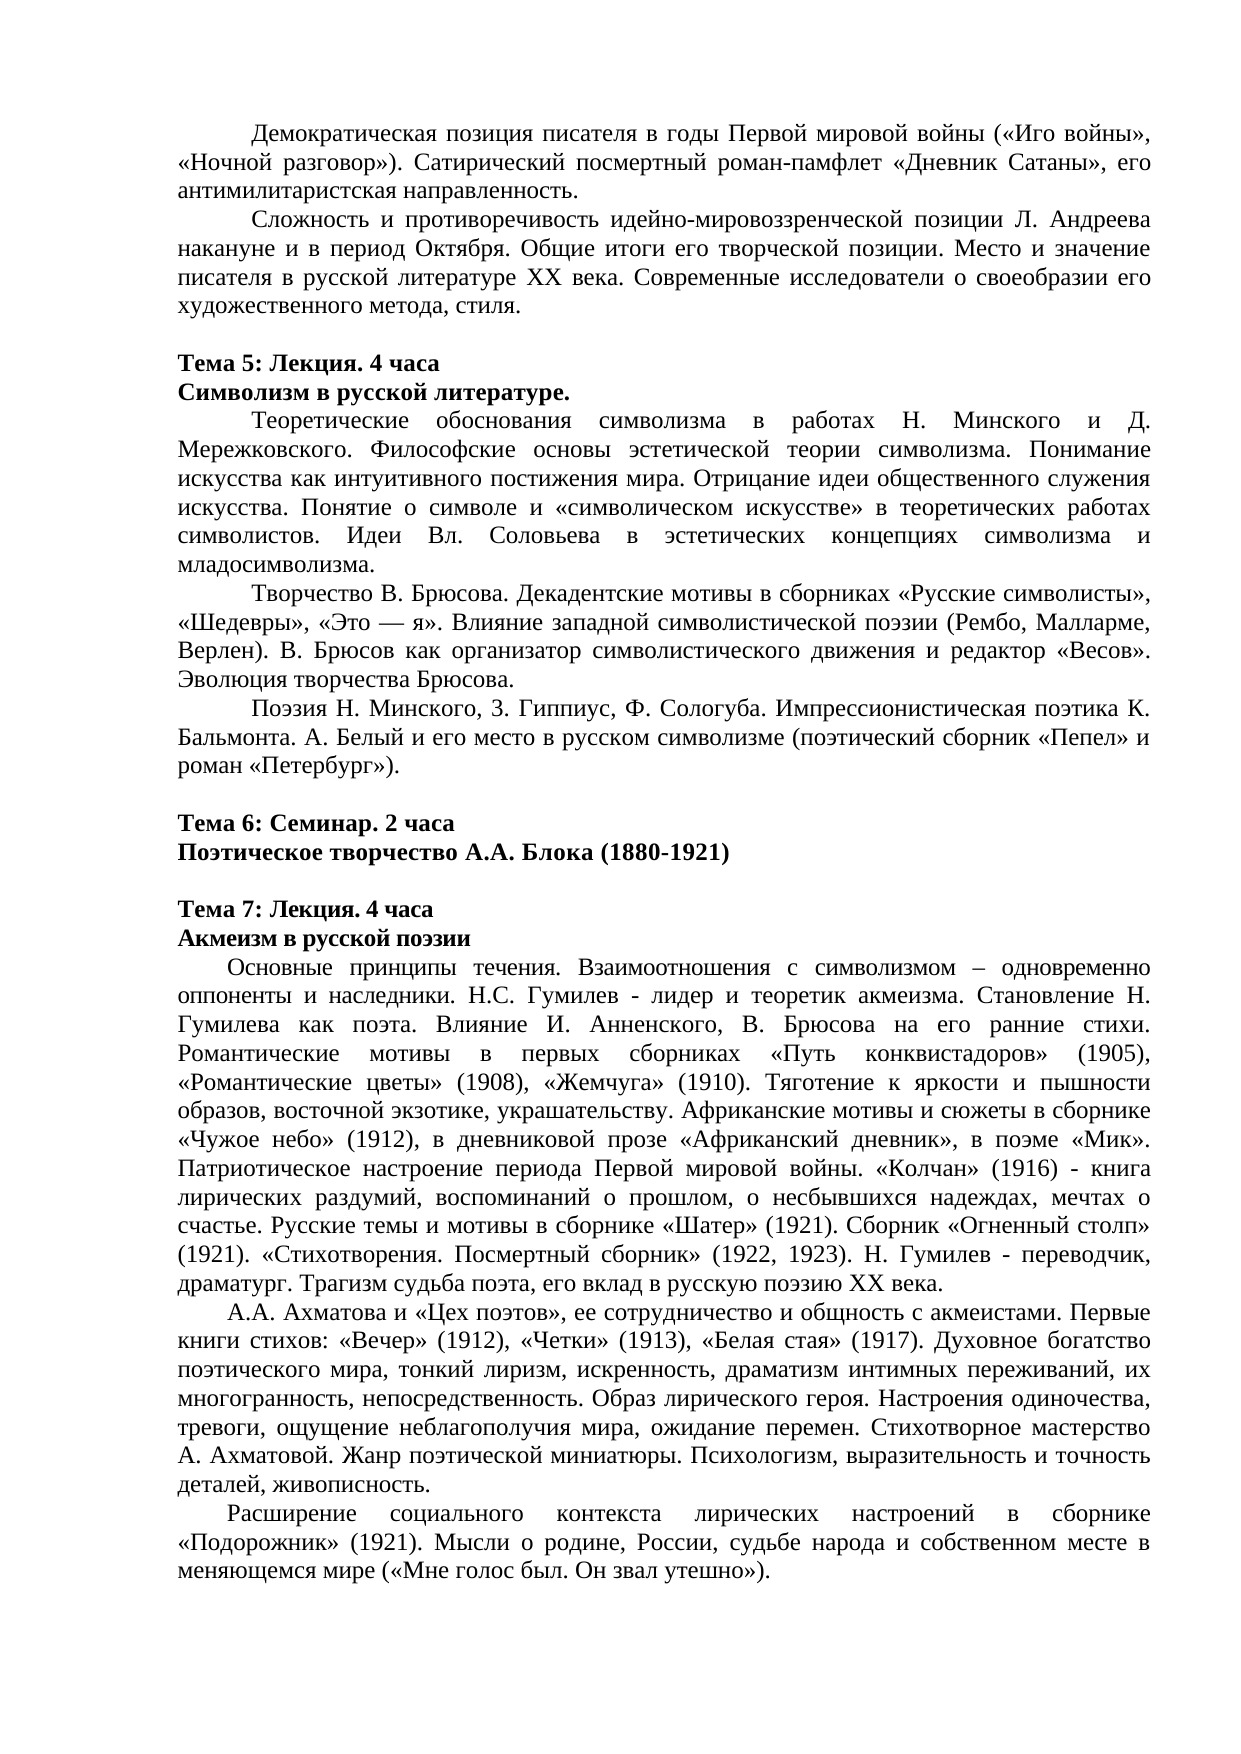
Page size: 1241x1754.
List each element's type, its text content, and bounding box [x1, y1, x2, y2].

text Теоретические обоснования символизма в работах Н. Минского и Д. Мережковского. Философские основы эстетической теории символизма. Понимание искусства как интуитивного постижения мира. Отрицание идеи общественного служения искусства. Понятие о символе и «символическом искусстве» в теоретических работах символистов. Идеи Вл. Соловьева в эстетических концепциях символизма и младосимволизма. [177, 406, 1152, 578]
text Тема 5: Лекция. 4 часа [177, 348, 1152, 377]
text Тема 6: Семинар. 2 часа [177, 808, 1152, 837]
text Поэзия Н. Минского, 3. Гиппиус, Ф. Сологуба. Импрессионистическая поэтика К. Бальмонта. А. Белый и его место в русском символизме (поэтический сборник «Пепел» и роман «Петербург»). [177, 693, 1152, 779]
text Демократическая позиция писателя в годы Первой мировой войны («Иго войны», «Ночной разговор»). Сатирический посмертный роман-памфлет «Дневник Сатаны», его антимилитаристская направленность. [177, 118, 1152, 204]
text Расширение социального контекста лирических настроений в сборнике «Подорожник» (1921). Мысли о родине, России, судьбе народа и собственном месте в меняющемся мире («Мне голос был. Он звал утешно»). [177, 1498, 1152, 1584]
text Символизм в русской литературе. [177, 377, 1152, 406]
text Акмеизм в русской поэзии [177, 923, 1152, 952]
text Поэтическое творчество А.А. Блока (1880-1921) [177, 837, 1152, 866]
text Тема 7: Лекция. 4 часа [177, 894, 1152, 923]
text Сложность и противоречивость идейно-мировоззренческой позиции Л. Андреева накануне и в период Октября. Общие итоги его творческой позиции. Место и значение писателя в русской литературе XX века. Современные исследователи о своеобразии его художественного метода, стиля. [177, 204, 1152, 319]
text Основные принципы течения. Взаимоотношения с символизмом – одновременно оппоненты и наследники. Н.С. Гумилев - лидер и теоретик акмеизма. Становление Н. Гумилева как поэта. Влияние И. Анненского, В. Брюсова на его ранние стихи. Романтические мотивы в первых сборниках «Путь конквистадоров» (1905), «Романтические цветы» (1908), «Жемчуга» (1910). Тяготение к яркости и пышности образов, восточной экзотике, украшательству. Африканские мотивы и сюжеты в сборнике «Чужое небо» (1912), в дневниковой прозе «Африканский дневник», в поэме «Мик». Патриотическое настроение периода Первой мировой войны. «Колчан» (1916) - книга лирических раздумий, воспоминаний о прошлом, о несбывшихся надеждах, мечтах о счастье. Русские темы и мотивы в сборнике «Шатер» (1921). Сборник «Огненный столп» (1921). «Стихотворения. Посмертный сборник» (1922, 1923). Н. Гумилев - переводчик, драматург. Трагизм судьба поэта, его вклад в русскую поэзию XX века. [177, 952, 1152, 1297]
text Творчество В. Брюсова. Декадентские мотивы в сборниках «Русские символисты», «Шедевры», «Это — я». Влияние западной символистической поэзии (Рембо, Малларме, Верлен). В. Брюсов как организатор символистического движения и редактор «Весов». Эволюция творчества Брюсова. [177, 578, 1152, 693]
text А.А. Ахматова и «Цех поэтов», ее сотрудничество и общность с акмеистами. Первые книги стихов: «Вечер» (1912), «Четки» (1913), «Белая стая» (1917). Духовное богатство поэтического мира, тонкий лиризм, искренность, драматизм интимных переживаний, их многогранность, непосредственность. Образ лирического героя. Настроения одиночества, тревоги, ощущение неблагополучия мира, ожидание перемен. Стихотворное мастерство А. Ахматовой. Жанр поэтической миниатюры. Психологизм, выразительность и точность деталей, живописность. [177, 1297, 1152, 1498]
